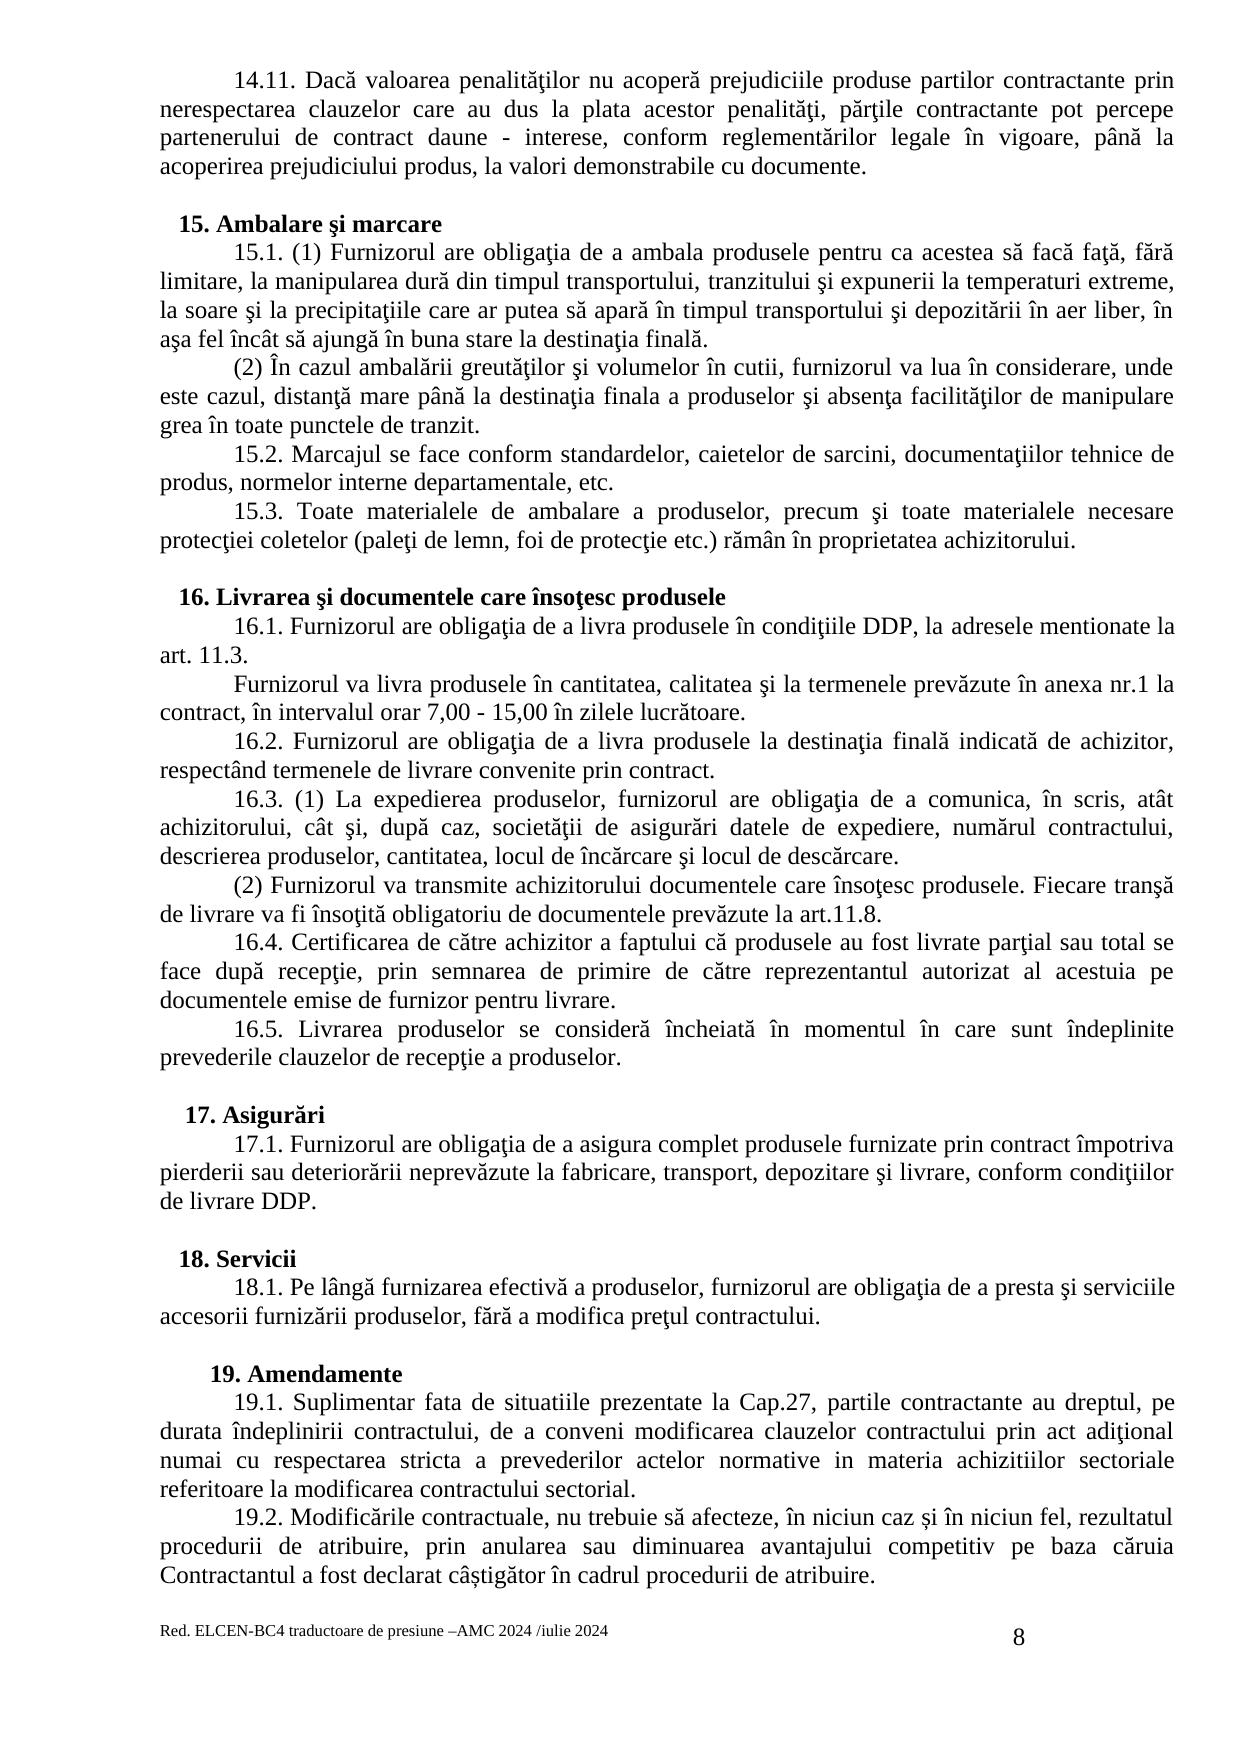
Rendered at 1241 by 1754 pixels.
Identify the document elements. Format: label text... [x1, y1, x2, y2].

text 16.3. (1) La expedierea produselor, furnizorul are obligaţia de a comunica, în scris, atât achizitorului, cât şi, după caz, societăţii de asigurări datele de expediere, numărul contractului, descrierea produselor, cantitatea, locul de încărcare şi locul de descărcare. [159, 784, 1175, 870]
text 15.1. (1) Furnizorul are obligaţia de a ambala produsele pentru ca acestea să facă faţă, fără limitare, la manipularea dură din timpul transportului, tranzitului şi expunerii la temperaturi extreme, la soare şi la precipitaţiile care ar putea să apară în timpul transportului şi depozitării în aer liber, în aşa fel încât să ajungă în buna stare la destinaţia finală. [159, 237, 1175, 352]
text 15.3. Toate materialele de ambalare a produselor, precum şi toate materialele necesare protecţiei coletelor (paleţi de lemn, foi de protecţie etc.) rămân în proprietatea achizitorului. [159, 496, 1175, 554]
text 17.1. Furnizorul are obligaţia de a asigura complet produsele furnizate prin contract împotriva pierderii sau deteriorării neprevăzute la fabricare, transport, depozitare şi livrare, conform condiţiilor de livrare DDP. [159, 1129, 1175, 1215]
text 15.2. Marcajul se face conform standardelor, caietelor de sarcini, documentaţiilor tehnice de produs, normelor interne departamentale, etc. [159, 439, 1175, 496]
text 19.2. Modificările contractuale, nu trebuie să afecteze, în niciun caz și în niciun fel, rezultatul procedurii de atribuire, prin anularea sau diminuarea avantajului competitiv pe baza căruia Contractantul a fost declarat câștigător în cadrul procedurii de atribuire. [159, 1502, 1175, 1589]
text 15. Ambalare şi marcare [159, 209, 1175, 237]
text 18. Servicii [159, 1244, 1175, 1272]
text (2) Furnizorul va transmite achizitorului documentele care însoţesc produsele. Fiecare tranşă de livrare va fi însoţită obligatoriu de documentele prevăzute la art.11.8. [159, 870, 1175, 927]
text 17. Asigurări [159, 1100, 1175, 1129]
text 18.1. Pe lângă furnizarea efectivă a produselor, furnizorul are obligaţia de a presta şi serviciile accesorii furnizării produselor, fără a modifica preţul contractului. [159, 1272, 1175, 1330]
text 16. Livrarea şi documentele care însoţesc produsele [159, 582, 1175, 611]
text 16.1. Furnizorul are obligaţia de a livra produsele în condiţiile DDP, la adresele mentionate la art. 11.3. [159, 611, 1175, 669]
text (2) În cazul ambalării greutăţilor şi volumelor în cutii, furnizorul va lua în considerare, unde este cazul, distanţă mare până la destinaţia finala a produselor şi absenţa facilităţilor de manipulare grea în toate punctele de tranzit. [159, 352, 1175, 439]
text 16.2. Furnizorul are obligaţia de a livra produsele la destinaţia finală indicată de achizitor, respectând termenele de livrare convenite prin contract. [159, 726, 1175, 784]
text 14.11. Dacă valoarea penalităţilor nu acoperă prejudiciile produse partilor contractante prin nerespectarea clauzelor care au dus la plata acestor penalităţi, părţile contractante pot percepe partenerului de contract daune - interese, conform reglementărilor legale în vigoare, până la acoperirea prejudiciului produs, la valori demonstrabile cu documente. [159, 65, 1175, 180]
text 19.1. Suplimentar fata de situatiile prezentate la Cap.27, partile contractante au dreptul, pe durata îndeplinirii contractului, de a conveni modificarea clauzelor contractului prin act adiţional numai cu respectarea stricta a prevederilor actelor normative in materia achizitiilor sectoriale referitoare la modificarea contractului sectorial. [159, 1387, 1175, 1502]
text Furnizorul va livra produsele în cantitatea, calitatea şi la termenele prevăzute în anexa nr.1 la contract, în intervalul orar 7,00 - 15,00 în zilele lucrătoare. [159, 669, 1175, 726]
text 16.4. Certificarea de către achizitor a faptului că produsele au fost livrate parţial sau total se face după recepţie, prin semnarea de primire de către reprezentantul autorizat al acestuia pe documentele emise de furnizor pentru livrare. [159, 927, 1175, 1014]
text 19. Amendamente [159, 1359, 1175, 1387]
text 16.5. Livrarea produselor se consideră încheiată în momentul în care sunt îndeplinite prevederile clauzelor de recepţie a produselor. [159, 1014, 1175, 1071]
